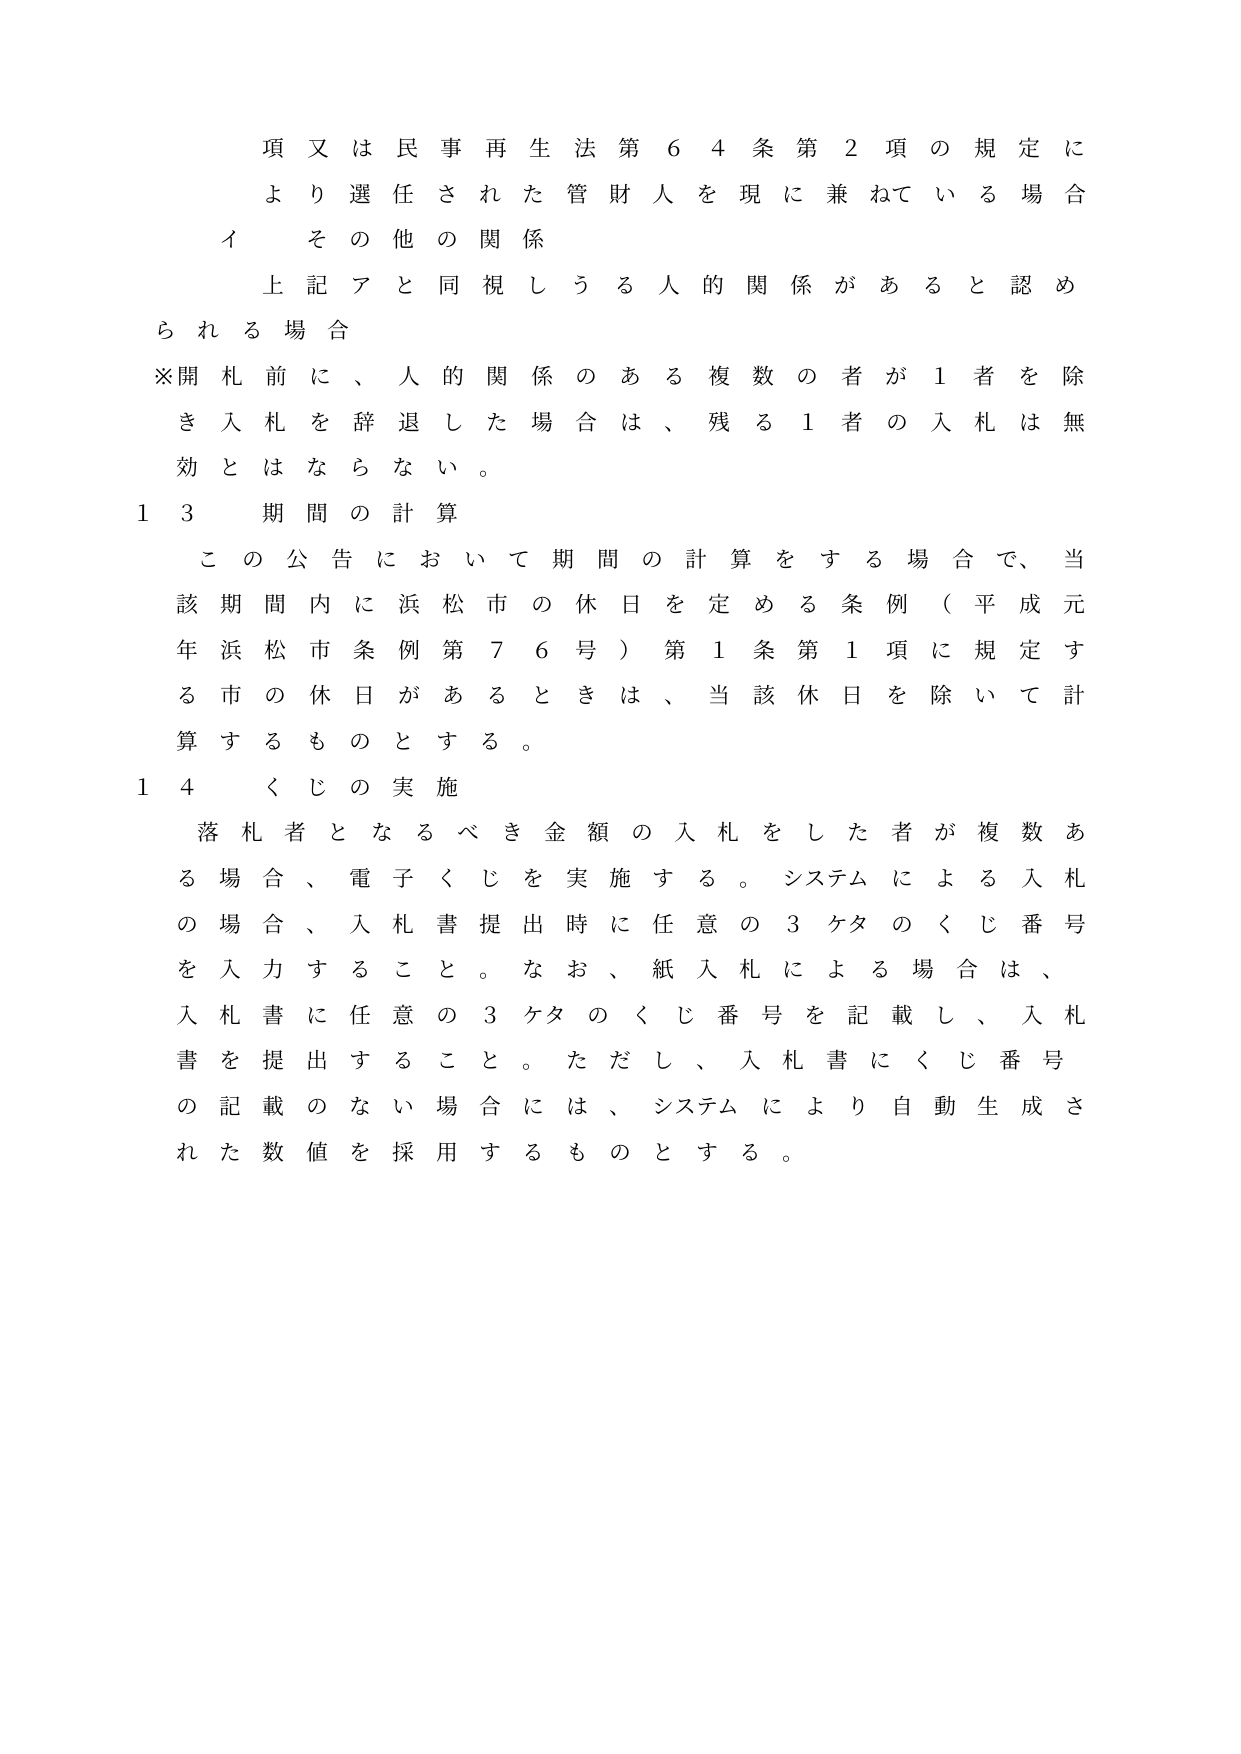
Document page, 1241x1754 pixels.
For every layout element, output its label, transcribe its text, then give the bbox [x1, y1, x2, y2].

text １４ くじの実施 [133, 763, 1108, 808]
text ※開札前に、人的関係のある複数の者が１者を除き入札を辞退した場合は、残る１者の入札は無効とはならない。 [154, 352, 1108, 489]
text 落札者となるべき金額の入札をした者が複数ある場合、電子くじを実施する。システムによる入札の場合、入札書提出時に任意の３ケタのくじ番号を入力すること。なお、紙入札による場合は、入札書に任意の３ケタのくじ番号を記載し、入札書を提出すること。ただし、入札書にくじ番号の記載のない場合には、システムにより自動生成された数値を採用するものとする。 [155, 808, 1108, 1173]
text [221, 124, 1108, 215]
text イ その他の関係 [177, 215, 1108, 261]
list 上記アと同視しうる人的関係があると認められる場合 [151, 261, 1098, 352]
text １３ 期間の計算 [133, 489, 1108, 535]
text この公告において期間の計算をする場合で、当該期間内に浜松市の休日を定める条例（平成元年浜松市条例第７６号）第１条第１項に規定する市の休日があるときは、当該休日を除いて計算するものとする。 [155, 535, 1108, 763]
